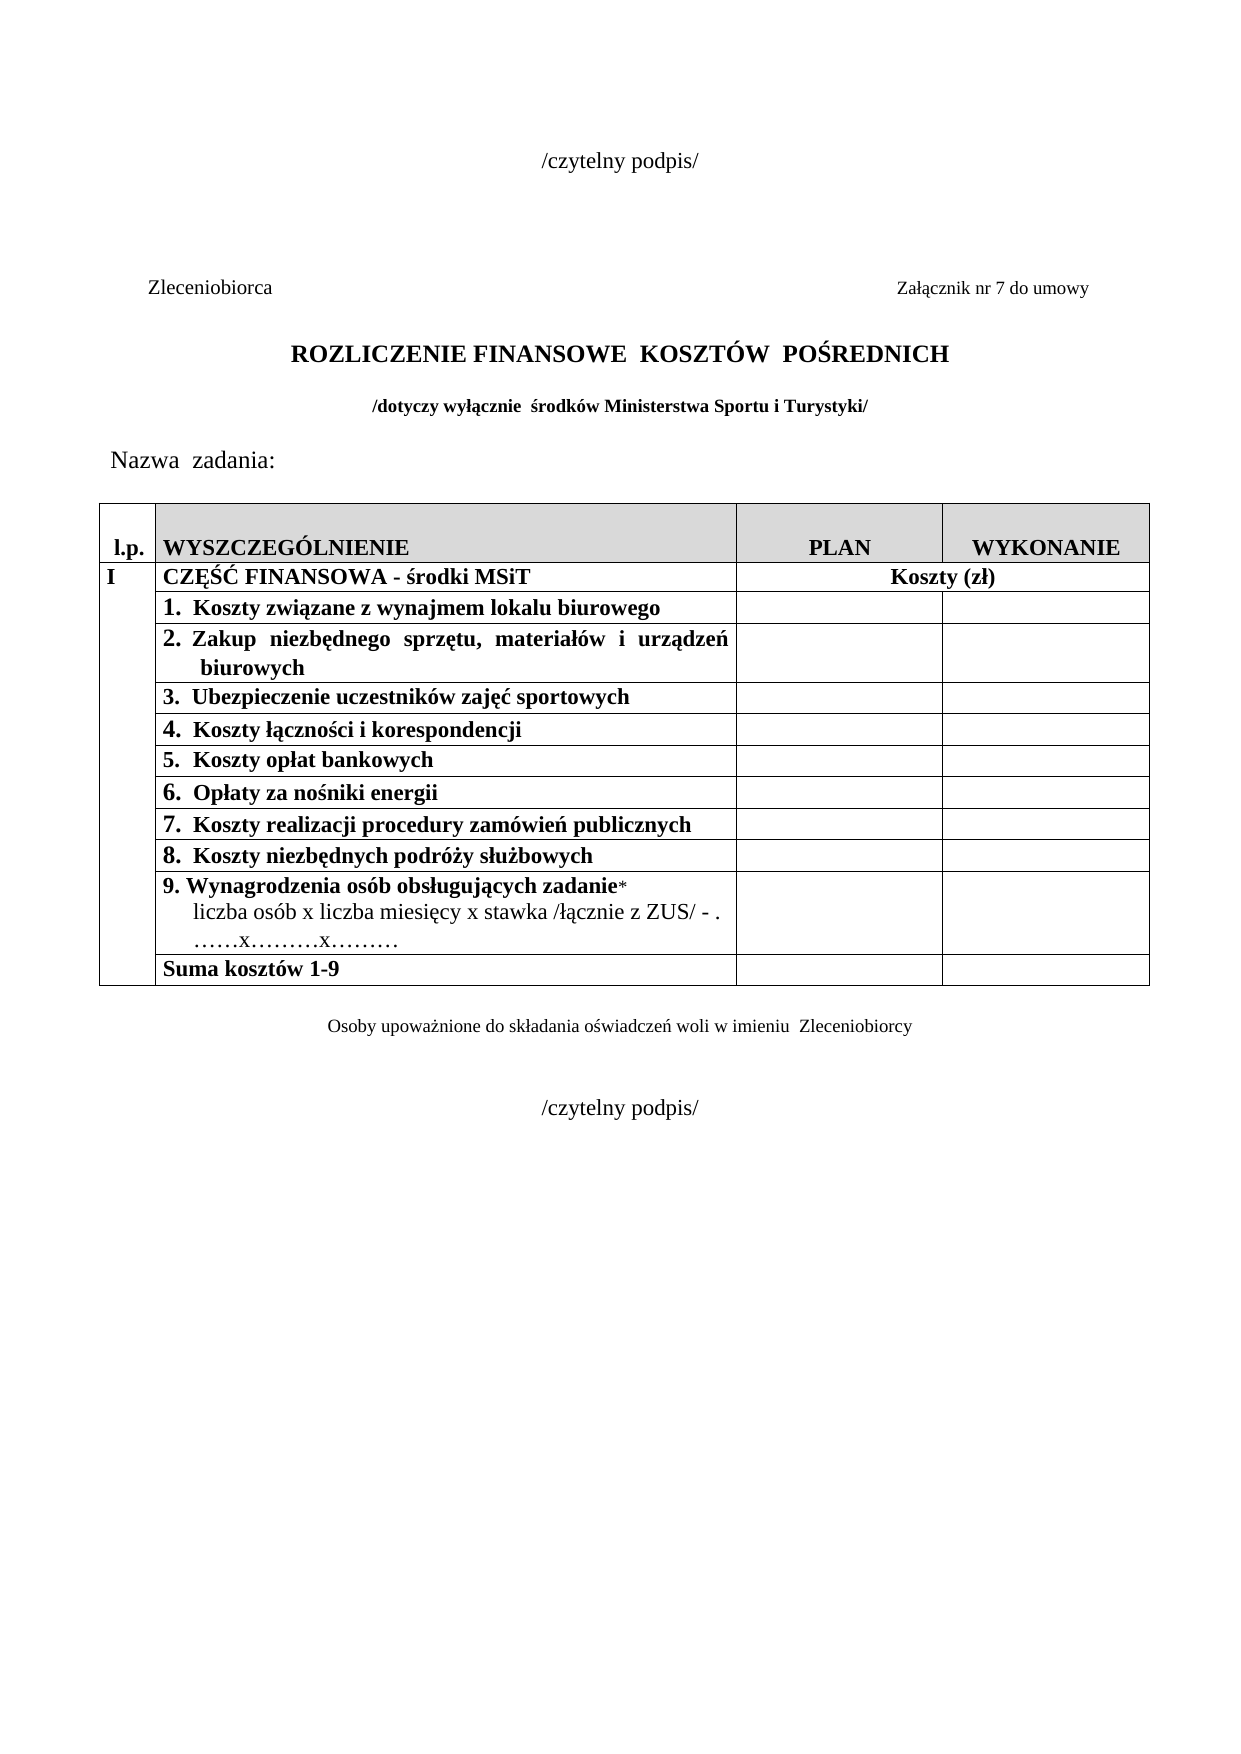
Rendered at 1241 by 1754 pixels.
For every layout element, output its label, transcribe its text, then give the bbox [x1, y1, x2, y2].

table_cell Opłaty za nośniki energii [156, 777, 736, 808]
table_cell [943, 872, 1149, 954]
table_cell [943, 746, 1149, 776]
table_cell I [100, 563, 155, 985]
table_cell Koszty łączności i korespondencji [156, 714, 736, 745]
text /czytelny podpis/ [148, 148, 1093, 174]
table_cell Koszty (zł) [737, 563, 1149, 591]
table_cell [737, 683, 942, 713]
table_header WYKONANIE [943, 504, 1149, 562]
table_cell Koszty opłat bankowych [156, 746, 736, 776]
table_cell [943, 777, 1149, 808]
text /czytelny podpis/ [148, 1094, 1093, 1121]
table_cell Ubezpieczenie uczestników zajęć sportowych [156, 683, 736, 713]
table_cell Zakup niezbędnego sprzętu, materiałów i urządzeń biurowych [156, 624, 736, 682]
table_cell [943, 955, 1149, 985]
table_cell [737, 872, 942, 954]
table_cell [737, 592, 942, 622]
table_cell CZĘŚĆ FINANSOWA - środki MSiT [156, 563, 736, 591]
table_cell [737, 777, 942, 808]
table_cell [737, 714, 942, 745]
table_cell Koszty niezbędnych podróży służbowych [156, 840, 736, 871]
table_header PLAN [737, 504, 942, 562]
table_cell [737, 840, 942, 871]
subtitle Nazwa zadania: [110, 445, 1093, 474]
table_cell [737, 809, 942, 839]
table_cell 9. Wynagrodzenia osób obsługujących zadanie* liczba osób x liczba miesięcy x stawka /łącznie z ZUS/ - .……x………x……… [156, 872, 736, 954]
table_cell Koszty związane z wynajmem lokalu biurowego [156, 592, 736, 622]
table_header WYSZCZEGÓLNIENIE [156, 504, 736, 562]
text Zleceniobiorca Załącznik nr 7 do umowy [148, 275, 1093, 299]
table_header l.p. [100, 504, 155, 562]
text Osoby upoważnione do składania oświadczeń woli w imieniu Zleceniobiorcy [148, 1015, 1093, 1037]
table_cell [943, 624, 1149, 682]
table_cell [943, 714, 1149, 745]
table_cell [943, 809, 1149, 839]
table_cell [943, 683, 1149, 713]
subtitle /dotyczy wyłącznie środków Ministerstwa Sportu i Turystyki/ [148, 395, 1093, 416]
table_cell [737, 746, 942, 776]
table_cell [737, 624, 942, 682]
subtitle ROZLICZENIE FINANSOWE KOSZTÓW POŚREDNICH [148, 339, 1093, 368]
table_cell [943, 592, 1149, 622]
table_cell Suma kosztów 1-9 [156, 955, 736, 985]
table_cell [943, 840, 1149, 871]
table_cell Koszty realizacji procedury zamówień publicznych [156, 809, 736, 839]
table_cell [737, 955, 942, 985]
